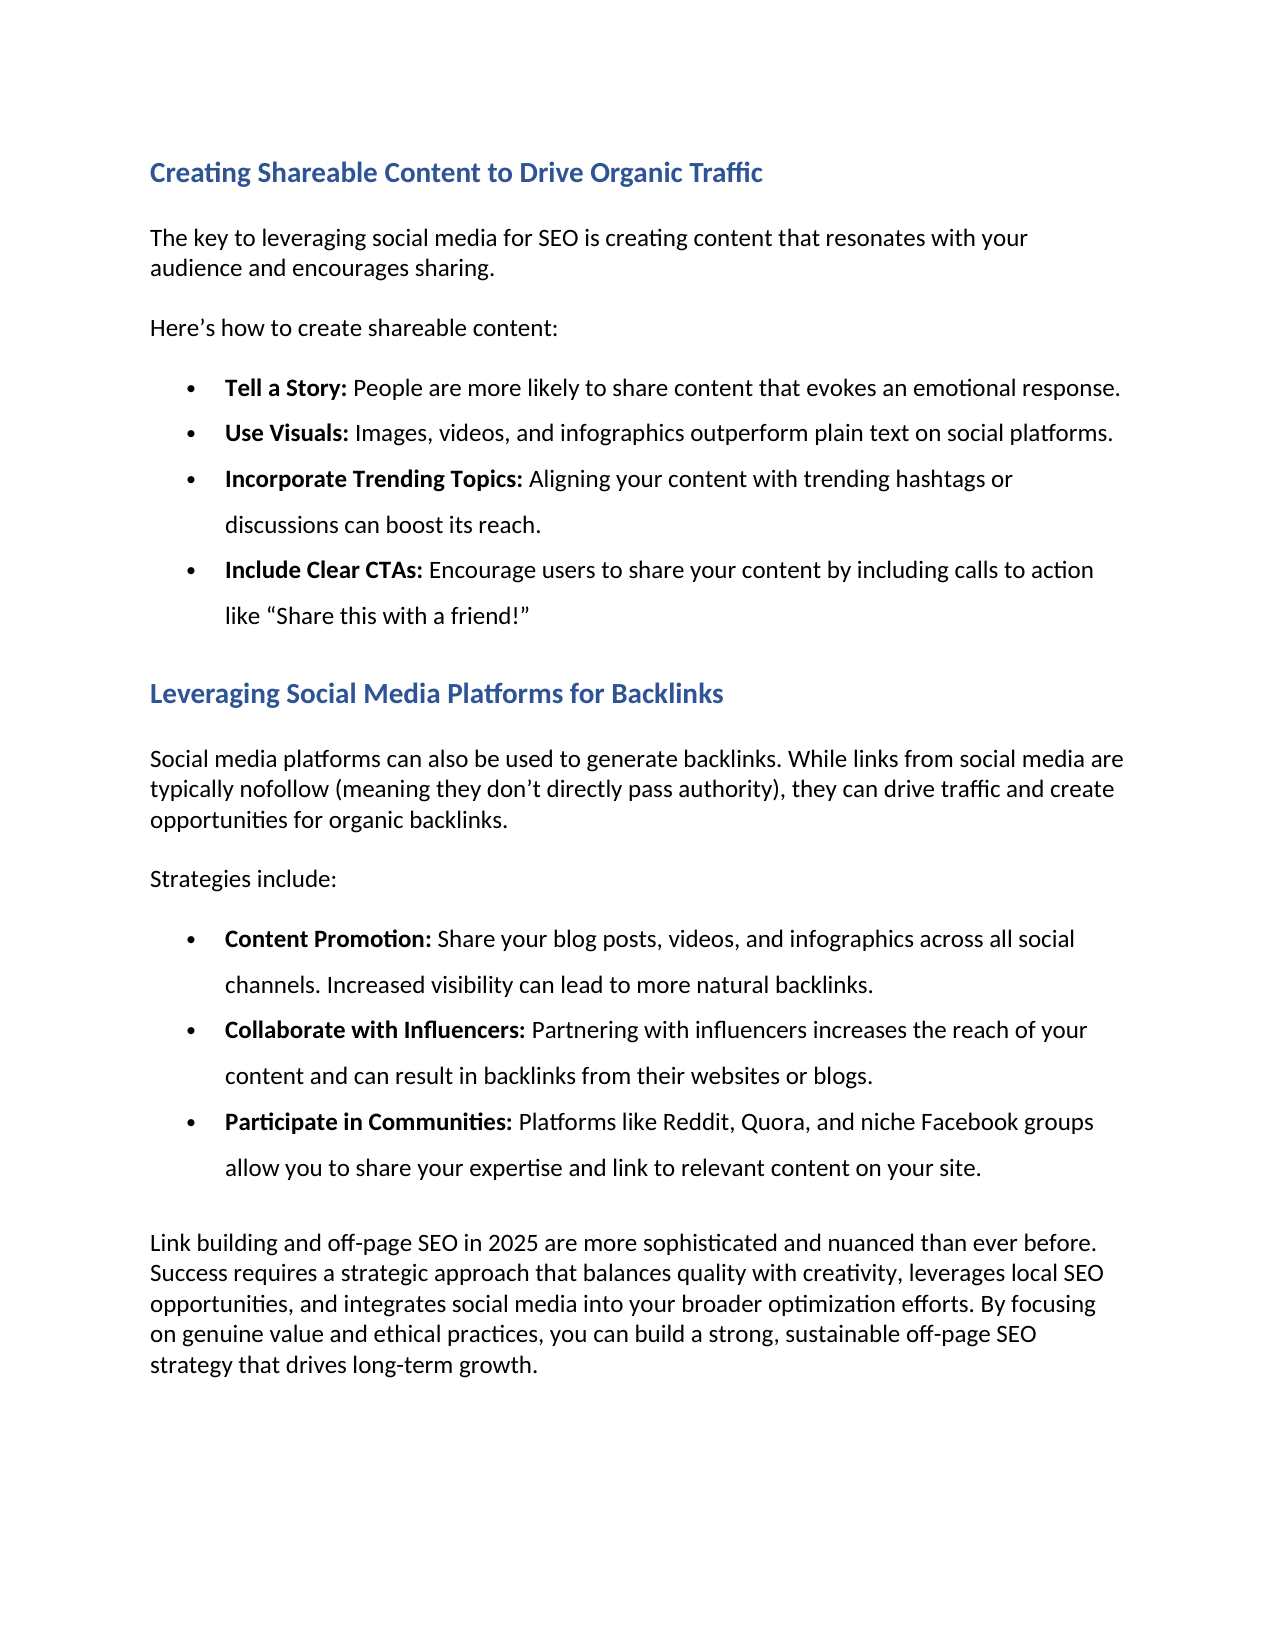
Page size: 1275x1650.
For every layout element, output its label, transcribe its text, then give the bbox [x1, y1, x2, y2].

list Content Promotion: Share your blog posts, videos, and infographics across all social channels. Increased visibility can lead to more natural backlinks. [187, 923, 1125, 999]
text Strategies include: [150, 863, 1125, 894]
list Include Clear CTAs: Encourage users to share your content by including calls to action like “Share this with a friend!” [187, 554, 1125, 631]
text Link building and off-page SEO in 2025 are more sophisticated and nuanced than ever before. Success requires a strategic approach that balances quality with creativity, leverages local SEO opportunities, and integrates social media into your broader optimization efforts. By focusing on genuine value and ethical practices, you can build a strong, sustainable off-page SEO strategy that drives long-term growth. [150, 1227, 1125, 1379]
text Social media platforms can also be used to generate backlinks. While links from social media are typically nofollow (meaning they don’t directly pass authority), they can drive traffic and create opportunities for organic backlinks. [150, 743, 1125, 834]
text The key to leveraging social media for SEO is creating content that resonates with your audience and encourages sharing. [150, 222, 1125, 283]
subtitle Leveraging Social Media Platforms for Backlinks [150, 675, 1125, 711]
list Incorporate Trending Topics: Aligning your content with trending hashtags or discussions can boost its reach. [187, 463, 1125, 539]
subtitle Creating Shareable Content to Drive Organic Traffic [150, 154, 1125, 190]
text Here’s how to create shareable content: [150, 312, 1125, 342]
list Collaborate with Influencers: Partnering with influencers increases the reach of your content and can result in backlinks from their websites or blogs. [187, 1015, 1125, 1091]
list Tell a Story: People are more likely to share content that evokes an emotional response. [187, 372, 1125, 402]
list Participate in Communities: Platforms like Reddit, Quora, and niche Facebook groups allow you to share your expertise and link to relevant content on your site. [187, 1106, 1125, 1182]
list Use Visuals: Images, videos, and infographics outperform plain text on social platforms. [187, 417, 1125, 448]
